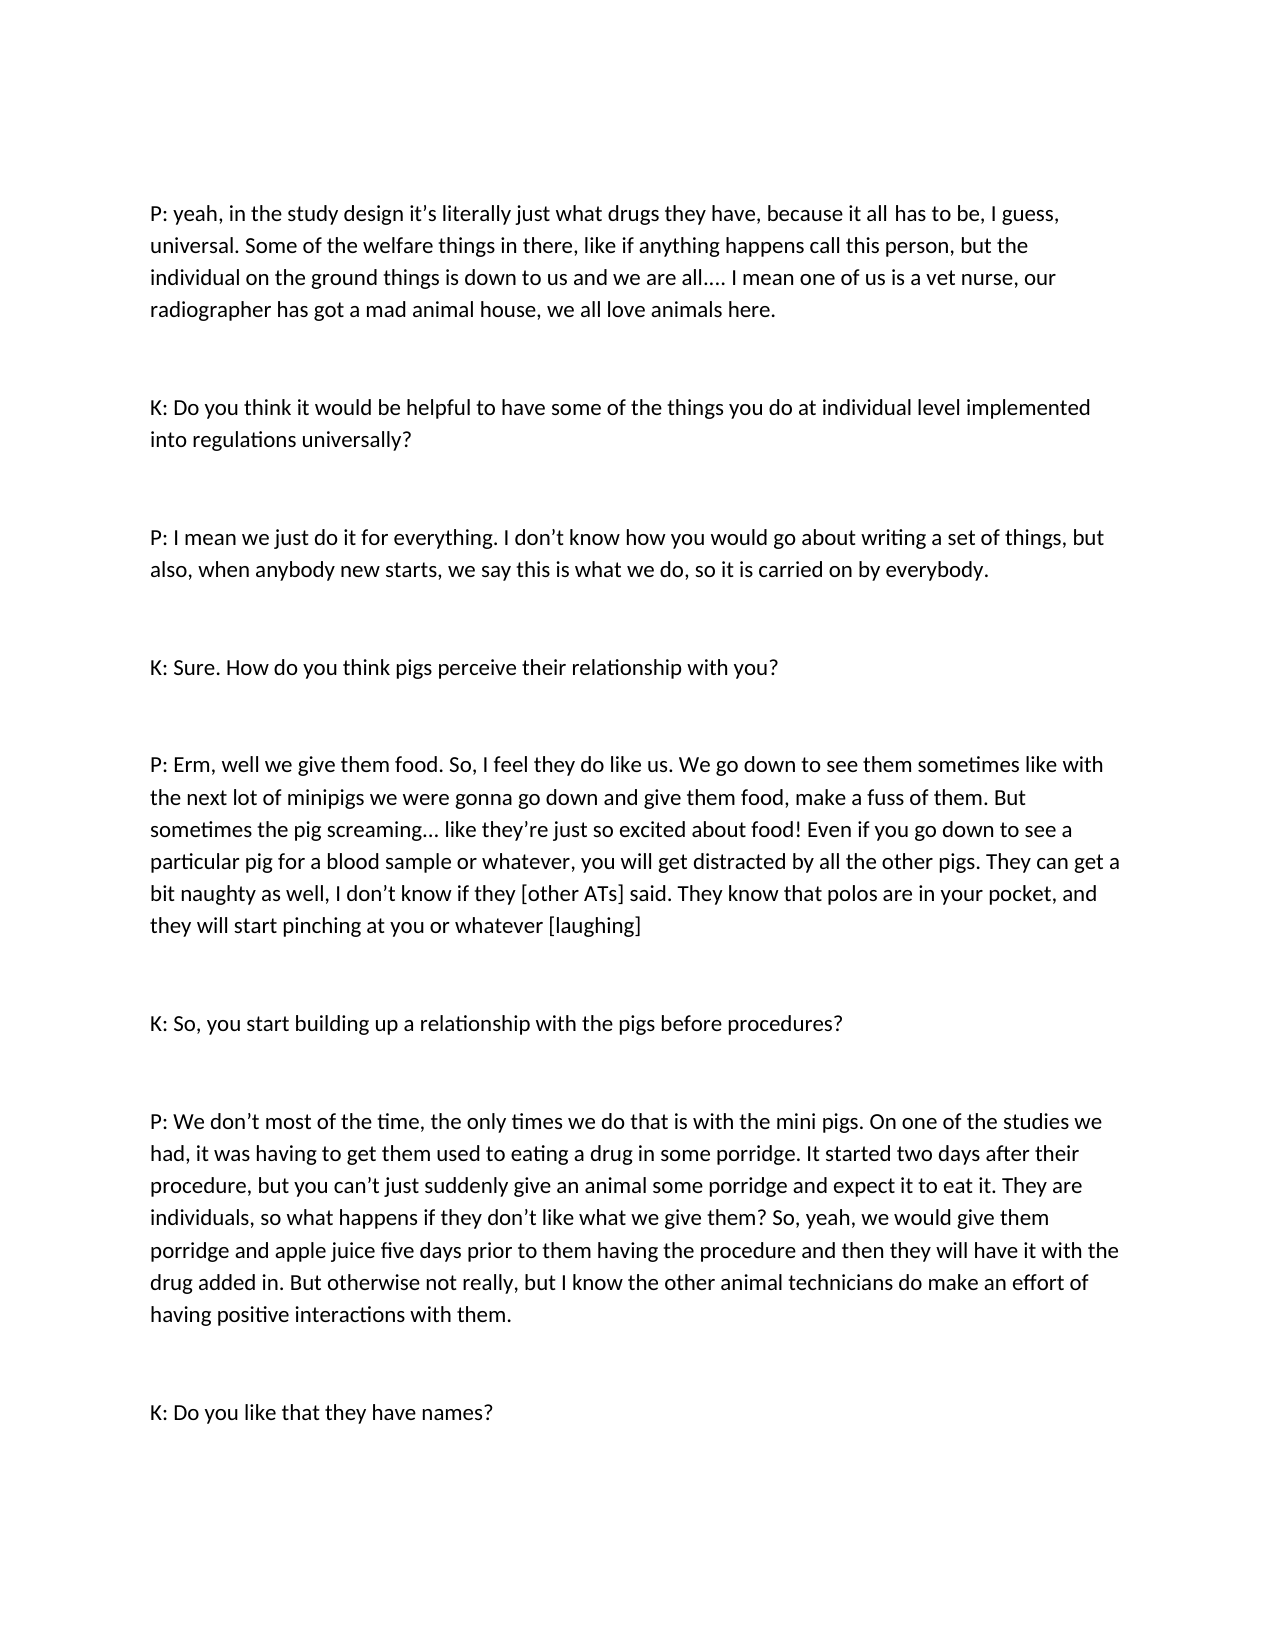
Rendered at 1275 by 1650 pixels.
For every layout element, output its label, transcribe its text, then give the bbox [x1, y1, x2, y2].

text K: So, you start building up a relationship with the pigs before procedures? [150, 1009, 1125, 1037]
text K: Do you like that they have names? [150, 1398, 1125, 1426]
text P: I mean we just do it for everything. I don’t know how you would go about writing a set of things, but also, when anybody new starts, we say this is what we do, so it is carried on by everybody. [150, 523, 1125, 583]
text P: We don’t most of the time, the only times we do that is with the mini pigs. On one of the studies we had, it was having to get them used to eating a drug in some porridge. It started two days after their procedure, but you can’t just suddenly give an animal some porridge and expect it to eat it. They are individuals, so what happens if they don’t like what we give them? So, yeah, we would give them porridge and apple juice five days prior to them having the procedure and then they will have it with the drug added in. But otherwise not really, but I know the other animal technicians do make an effort of having positive interactions with them. [150, 1107, 1125, 1328]
text K: Sure. How do you think pigs perceive their relationship with you? [150, 653, 1125, 681]
text P: Erm, well we give them food. So, I feel they do like us. We go down to see them sometimes like with the next lot of minipigs we were gonna go down and give them food, make a fuss of them. But sometimes the pig screaming... like they’re just so excited about food! Even if you go down to see a particular pig for a blood sample or whatever, you will get distracted by all the other pigs. They can get a bit naughty as well, I don’t know if they [other ATs] said. They know that polos are in your pocket, and they will start pinching at you or whatever [laughing] [150, 751, 1125, 939]
text P: yeah, in the study design it’s literally just what drugs they have, because it all has to be, I guess, universal. Some of the welfare things in there, like if anything happens call this person, but the individual on the ground things is down to us and we are all.... I mean one of us is a vet nurse, our radiographer has got a mad animal house, we all love animals here. [150, 199, 1125, 323]
text K: Do you think it would be helpful to have some of the things you do at individual level implemented into regulations universally? [150, 393, 1125, 453]
